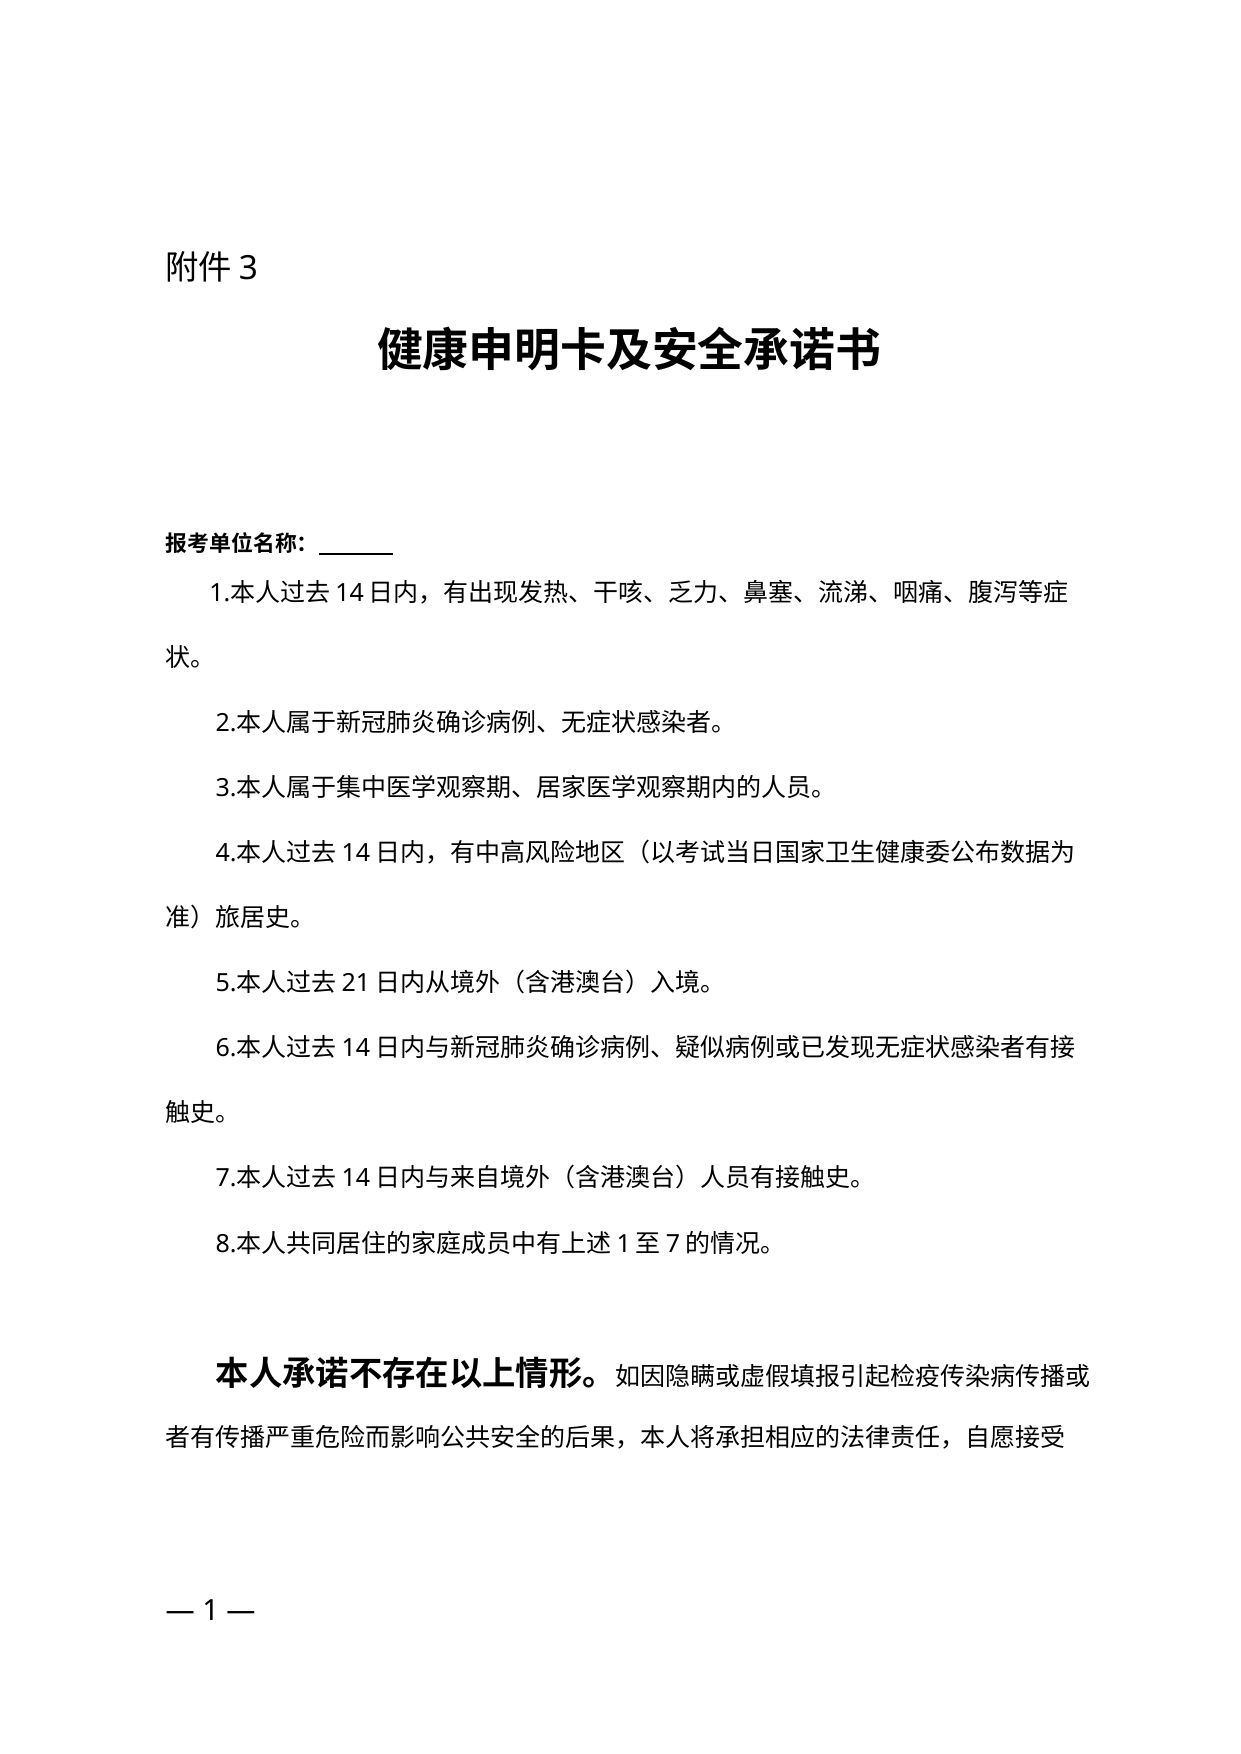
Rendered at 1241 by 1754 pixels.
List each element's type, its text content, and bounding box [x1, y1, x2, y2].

text 健康申明卡及安全承诺书 [165, 298, 1093, 395]
text 8.本人共同居住的家庭成员中有上述1至7的情况。 [165, 1208, 1093, 1273]
text 报考单位名称： [165, 525, 1093, 558]
text 5.本人过去21日内从境外（含港澳台）入境。 [165, 948, 1093, 1013]
text 7.本人过去14日内与来自境外（含港澳台）人员有接触史。 [165, 1143, 1093, 1208]
text 2.本人属于新冠肺炎确诊病例、无症状感染者。 [165, 688, 1093, 753]
text 附件3 [165, 233, 1093, 298]
text 6.本人过去14日内与新冠肺炎确诊病例、疑似病例或已发现无症状感染者有接触史。 [165, 1013, 1093, 1143]
text 1.本人过去14日内，有出现发热、干咳、乏力、鼻塞、流涕、咽痛、腹泻等症状。 [165, 558, 1093, 688]
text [165, 1338, 1093, 1468]
text 3.本人属于集中医学观察期、居家医学观察期内的人员。 [165, 753, 1093, 818]
text 4.本人过去14日内，有中高风险地区（以考试当日国家卫生健康委公布数据为准）旅居史。 [165, 818, 1093, 948]
